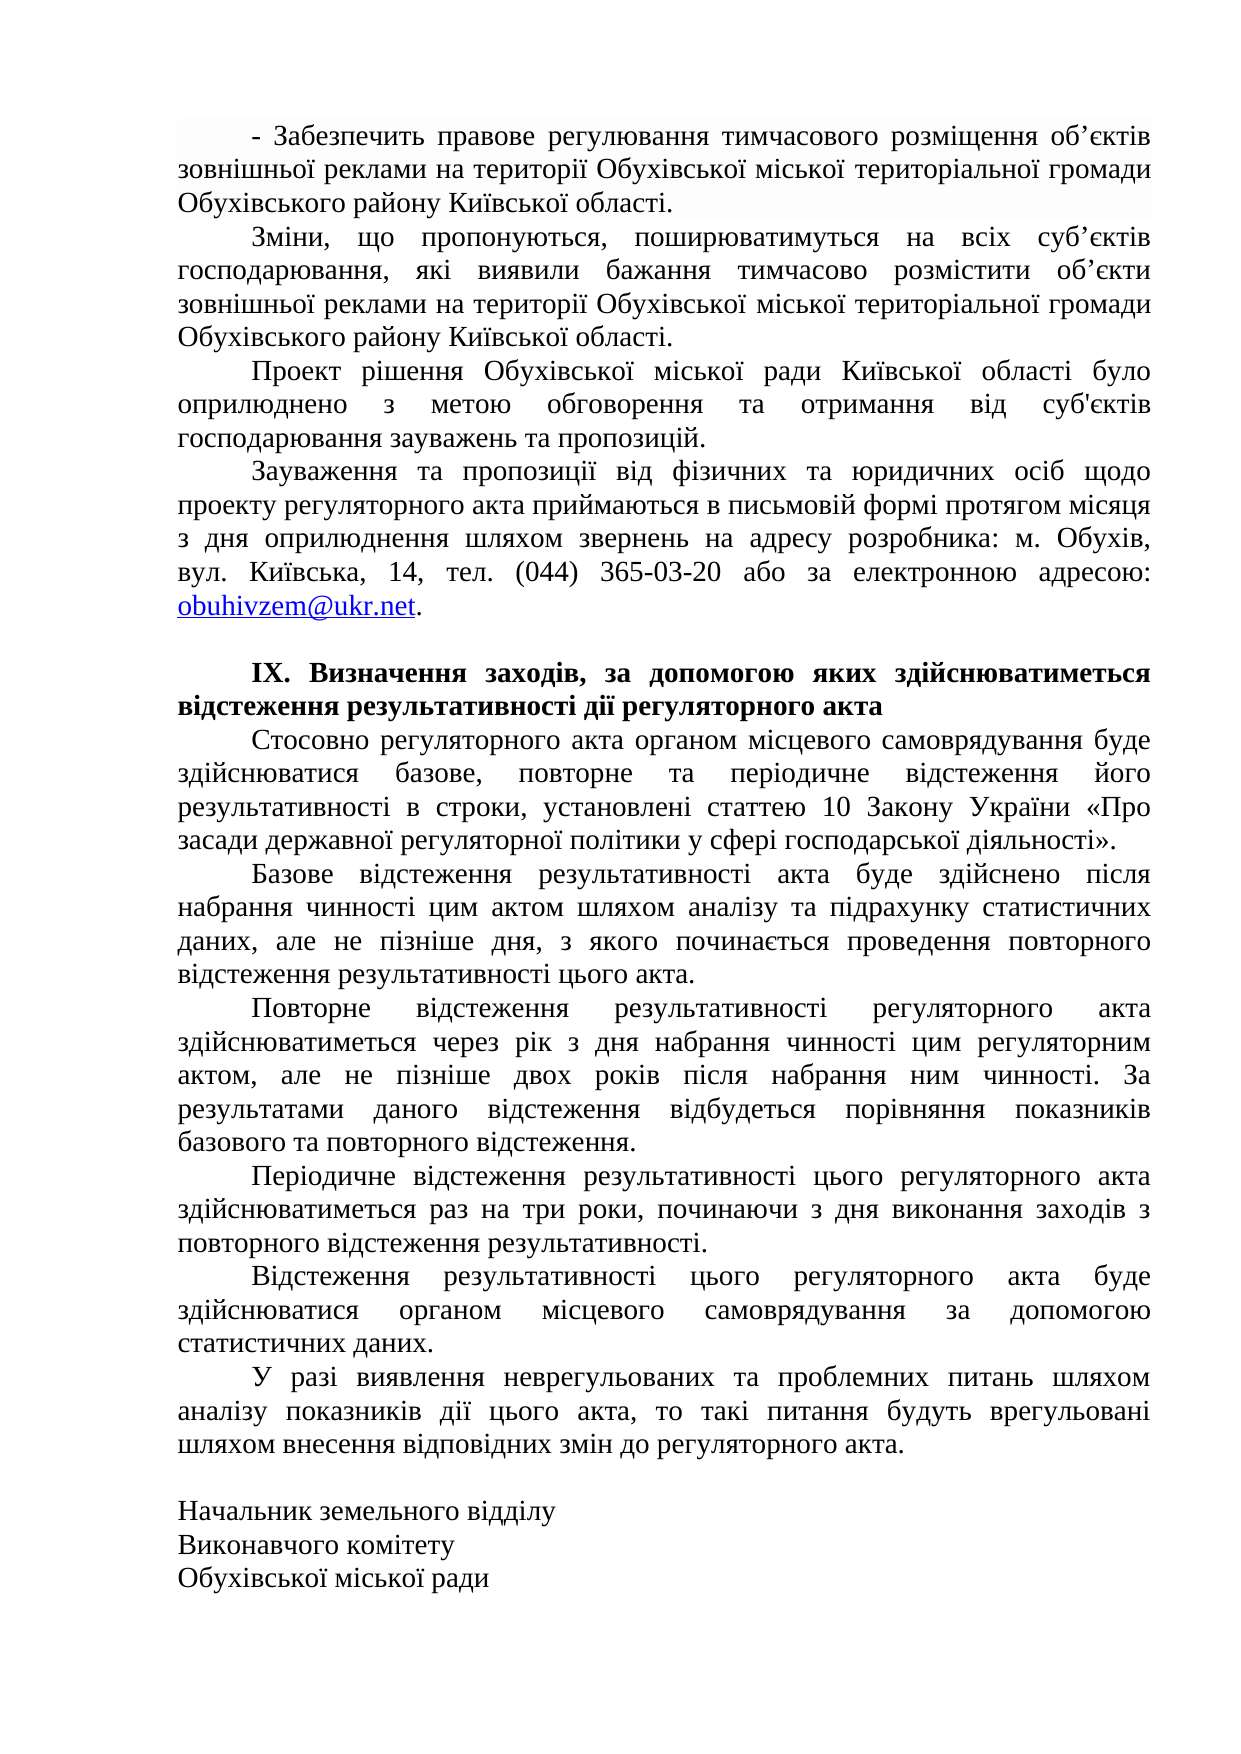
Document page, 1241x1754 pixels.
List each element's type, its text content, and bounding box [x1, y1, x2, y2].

text Обухівської міської ради [177, 1560, 1152, 1594]
text Зміни, що пропонуються, поширюватимуться на всіх суб’єктів господарювання, які виявили бажання тимчасово розмістити об’єкти зовнішньої реклами на території Обухівської міської територіальної громади Обухівського району Київської області. [177, 219, 1152, 353]
text Проект рішення Обухівської міської ради Київської області було оприлюднено з метою обговорення та отримання від суб'єктів господарювання зауважень та пропозицій. [177, 353, 1152, 453]
text Базове відстеження результативності акта буде здійснено після набрання чинності цим актом шляхом аналізу та підрахунку статистичних даних, але не пізніше дня, з якого починається проведення повторного відстеження результативності цього акта. [177, 856, 1152, 990]
text Періодичне відстеження результативності цього регуляторного акта здійснюватиметься раз на три роки, починаючи з дня виконання заходів з повторного відстеження результативності. [177, 1158, 1152, 1258]
text Стосовно регуляторного акта органом місцевого самоврядування буде здійснюватися базове, повторне та періодичне відстеження його результативності в строки, установлені статтею 10 Закону України «Про засади державної регуляторної політики у сфері господарської діяльності». [177, 722, 1152, 856]
text - Забезпечить правове регулювання тимчасового розміщення об’єктів зовнішньої реклами на території Обухівської міської територіальної громади Обухівського району Київської області. [177, 118, 1152, 219]
text Виконавчого комітету [177, 1527, 1152, 1560]
text У разі виявлення неврегульованих та проблемних питань шляхом аналізу показників дії цього акта, то такі питання будуть врегульовані шляхом внесення відповідних змін до регуляторного акта. [177, 1359, 1152, 1460]
text Відстеження результативності цього регуляторного акта буде здійснюватися органом місцевого самоврядування за допомогою статистичних даних. [177, 1258, 1152, 1359]
text IX. Визначення заходів, за допомогою яких здійснюватиметься відстеження результативності дії регуляторного акта [177, 655, 1152, 722]
text Повторне відстеження результативності регуляторного акта здійснюватиметься через рік з дня набрання чинності цим регуляторним актом, але не пізніше двох років після набрання ним чинності. За результатами даного відстеження відбудеться порівняння показників базового та повторного відстеження. [177, 990, 1152, 1158]
text Зауваження та пропозиції від фізичних та юридичних осіб щодо проекту регуляторного акта приймаються в письмовій формі протягом місяця з дня оприлюднення шляхом звернень на адресу розробника: м. Обухів, вул. Київська, 14, тел. (044) 365-03-20 або за електронною адресою: obuhivzem@ukr.net. [177, 453, 1152, 621]
text Начальник земельного відділу [177, 1493, 1152, 1527]
